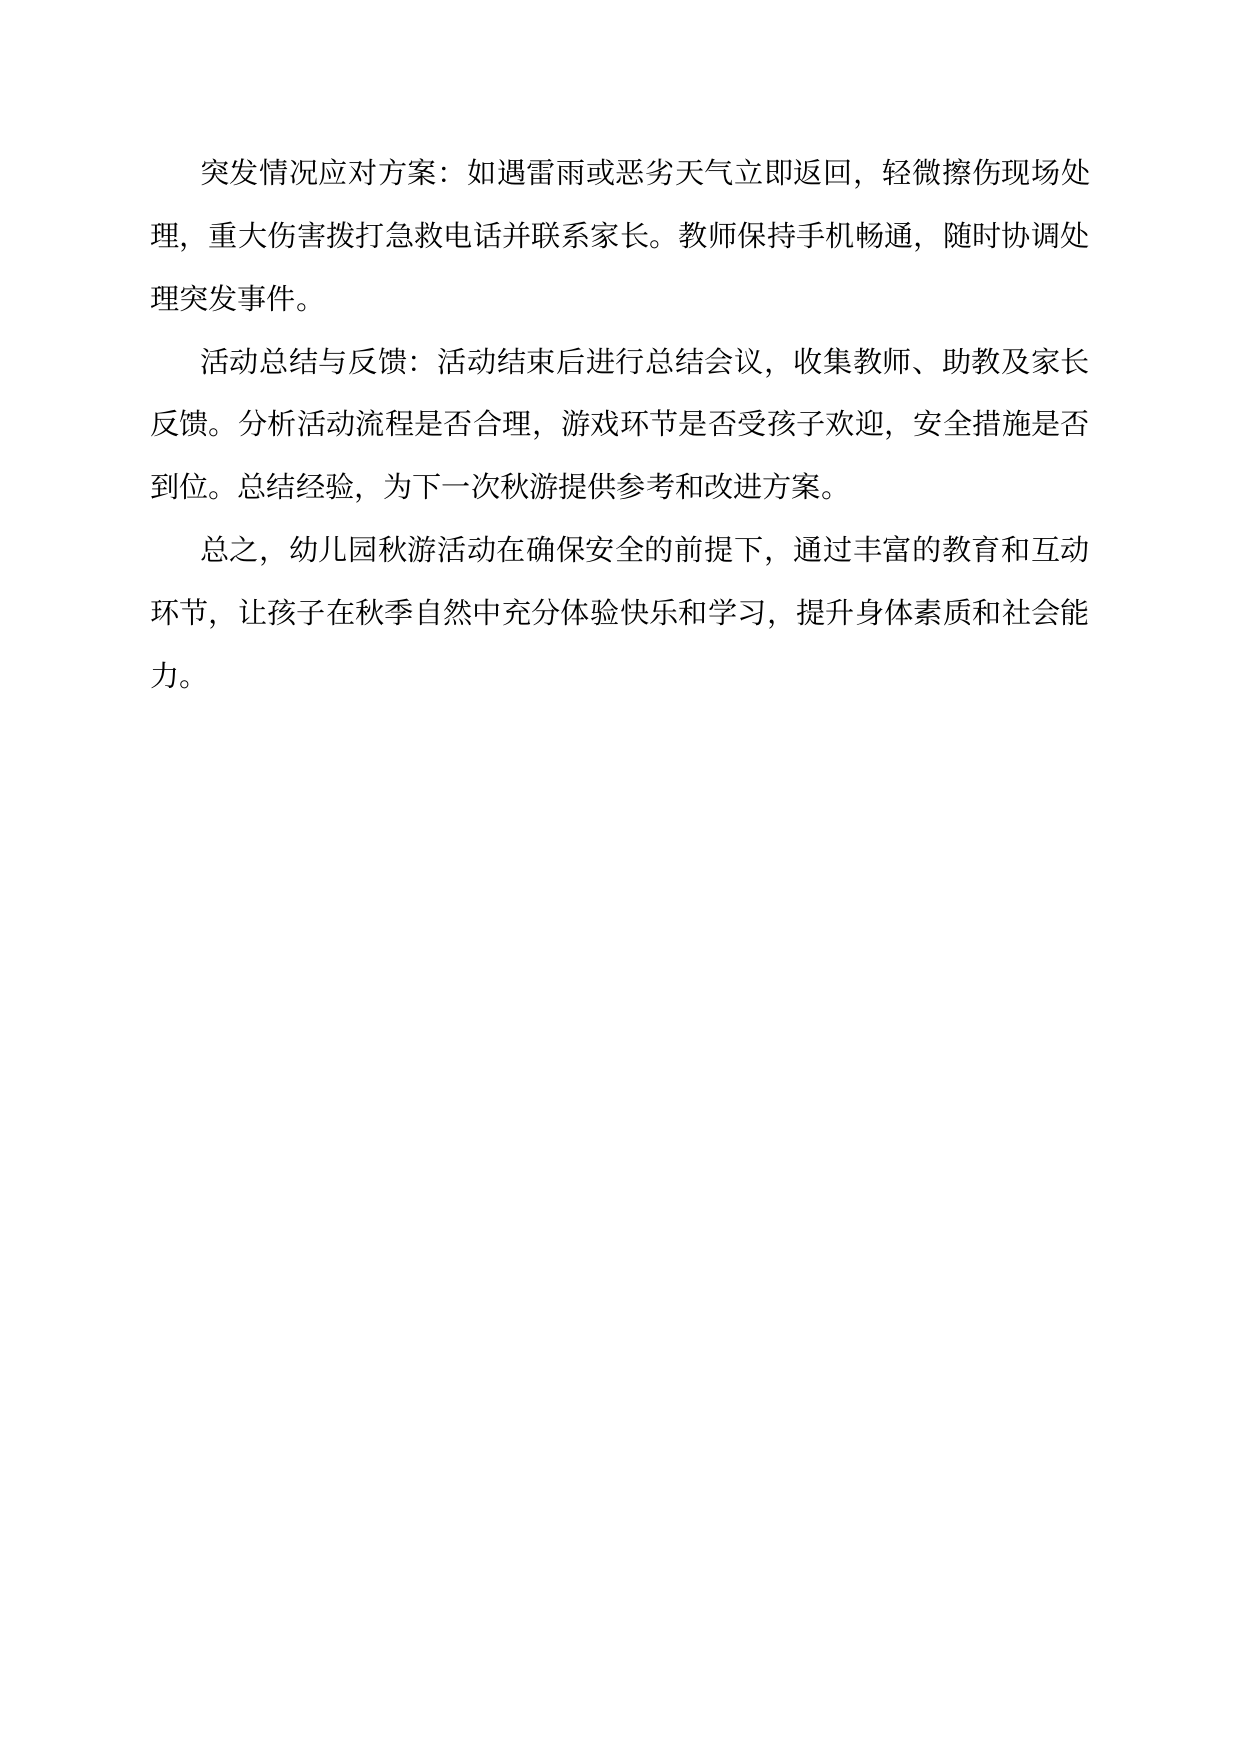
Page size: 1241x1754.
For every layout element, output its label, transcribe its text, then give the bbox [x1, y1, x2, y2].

text 活动总结与反馈：活动结束后进行总结会议，收集教师、助教及家长反馈。分析活动流程是否合理，游戏环节是否受孩子欢迎，安全措施是否到位。总结经验，为下一次秋游提供参考和改进方案。 [150, 338, 1090, 506]
text 突发情况应对方案：如遇雷雨或恶劣天气立即返回，轻微擦伤现场处理，重大伤害拨打急救电话并联系家长。教师保持手机畅通，随时协调处理突发事件。 [150, 150, 1090, 317]
text 总之，幼儿园秋游活动在确保安全的前提下，通过丰富的教育和互动环节，让孩子在秋季自然中充分体验快乐和学习，提升身体素质和社会能力。 [150, 527, 1090, 694]
